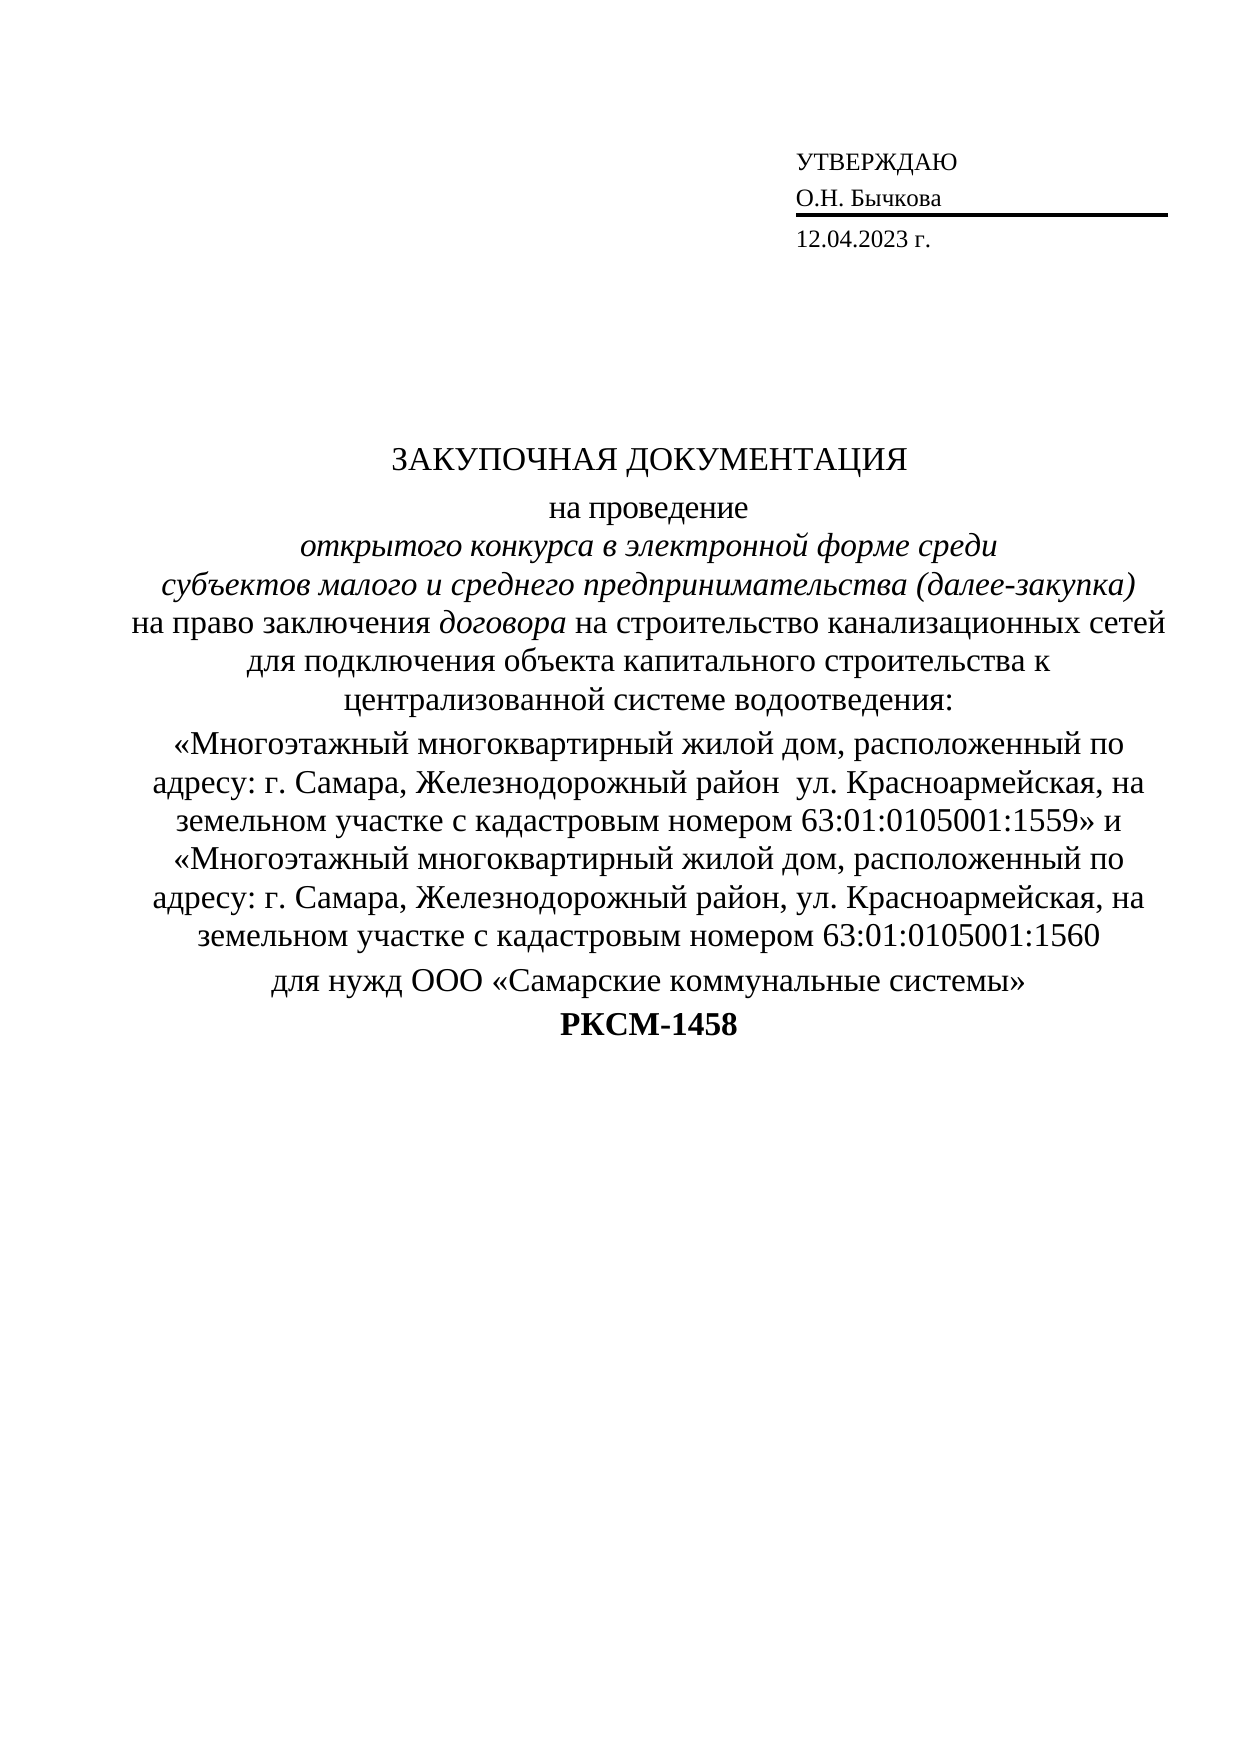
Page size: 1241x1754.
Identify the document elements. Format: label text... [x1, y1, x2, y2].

text УТВЕРЖДАЮ [796, 147, 1168, 175]
text субъектов малого и среднего предпринимательства (далее-закупка) [131, 564, 1166, 602]
text О.Н. Бычкова [796, 183, 1168, 213]
text РКСМ-1458 [131, 1004, 1166, 1043]
text на проведение [131, 487, 1166, 526]
text на право заключения договора на строительство канализационных сетей для подключения объекта капитального строительства к централизованной системе водоотведения: [131, 602, 1166, 717]
text открытого конкурса в электронной форме среди [131, 526, 1166, 564]
text «Многоэтажный многоквартирный жилой дом, расположенный по адресу: г. Самара, Железнодорожный район ул. Красноармейская, на земельном участке с кадастровым номером 63:01:0105001:1559» и «Многоэтажный многоквартирный жилой дом, расположенный по адресу: г. Самара, Железнодорожный район, ул. Красноармейская, на земельном участке с кадастровым номером 63:01:0105001:1560 [131, 723, 1166, 953]
text 12.04.2023 г. [796, 224, 1168, 252]
text ЗАКУПОЧНАЯ ДОКУМЕНТАЦИЯ [131, 439, 1168, 478]
text для нужд ООО «Самарские коммунальные системы» [131, 960, 1166, 998]
